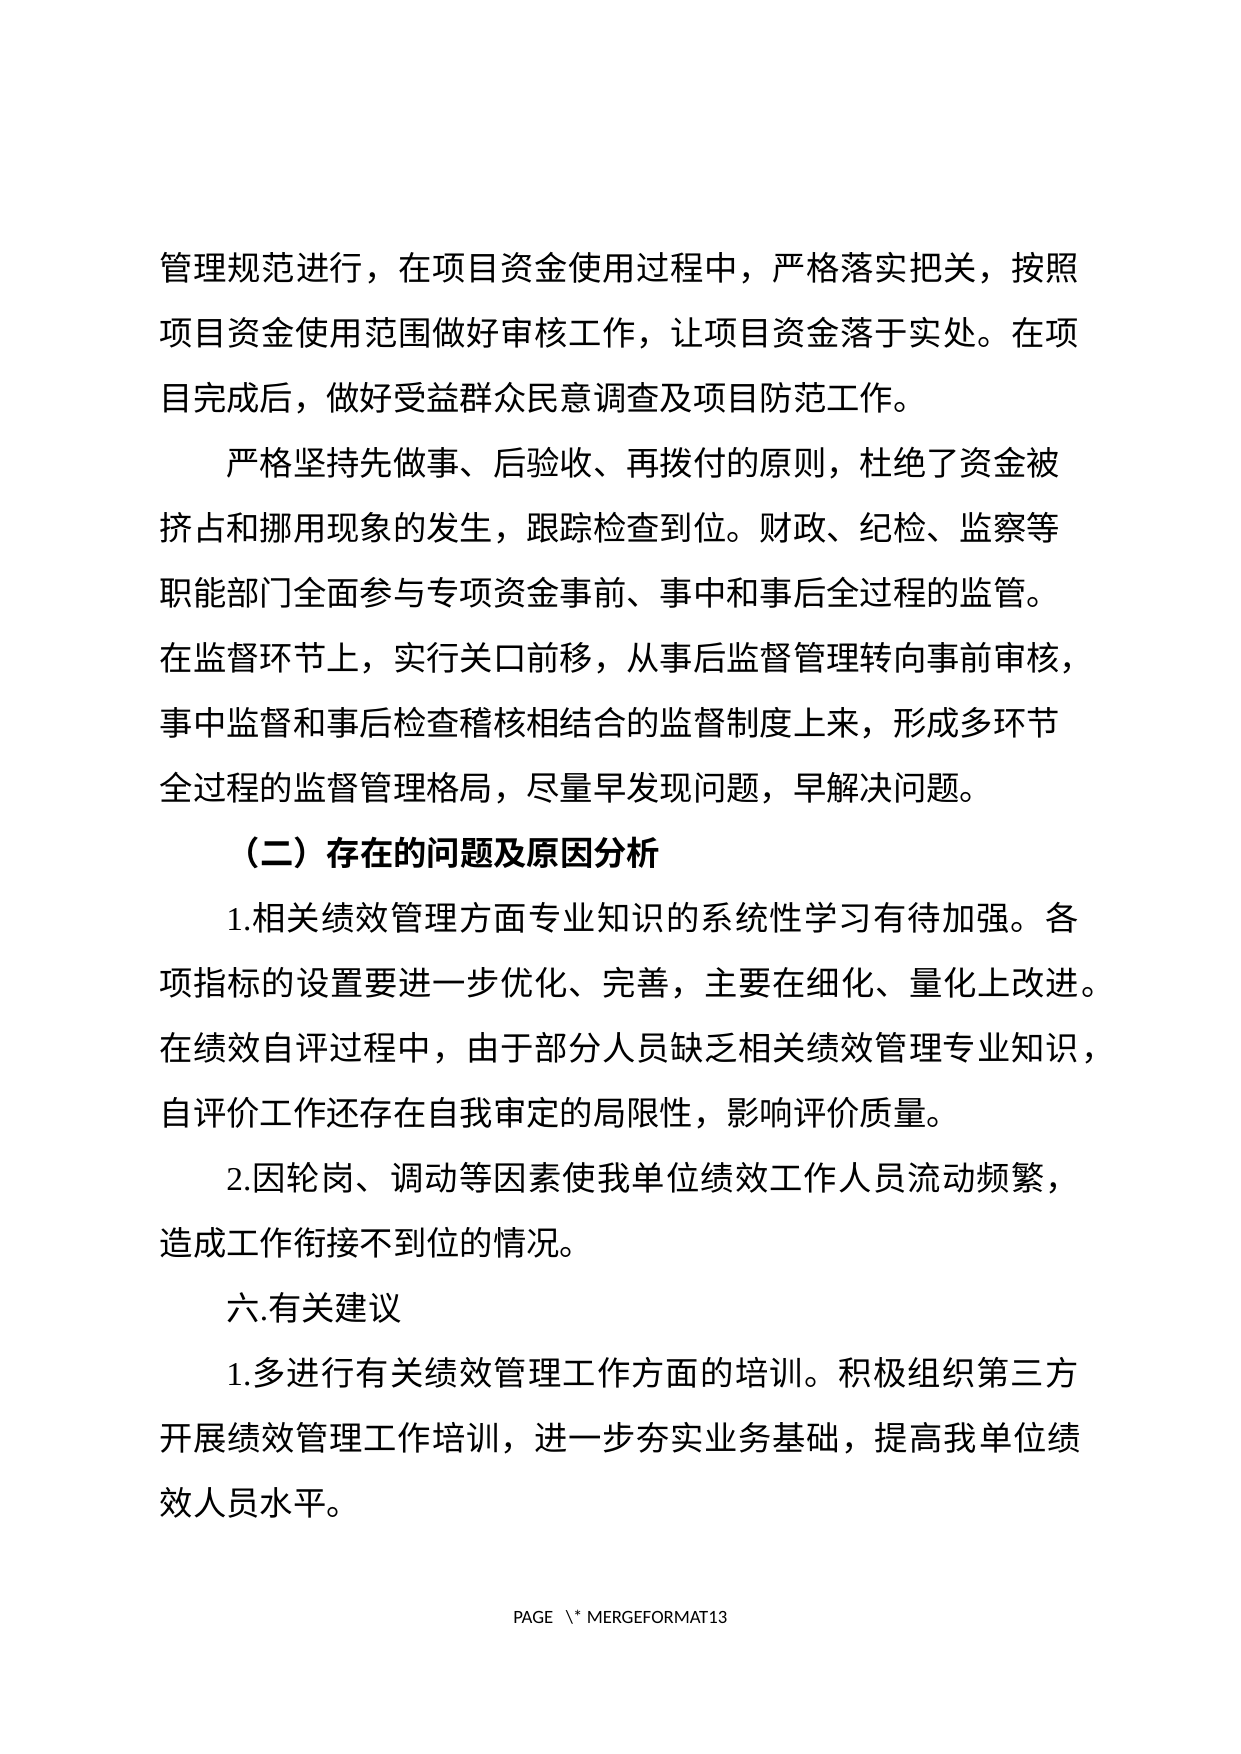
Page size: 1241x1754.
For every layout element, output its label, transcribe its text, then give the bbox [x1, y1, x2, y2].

list 存在的问题及原因分析 [159, 818, 1081, 883]
text 1.相关绩效管理方面专业知识的系统性学习有待加强。各项指标的设置要进一步优化、完善，主要在细化、量化上改进。在绩效自评过程中，由于部分人员缺乏相关绩效管理专业知识，自评价工作还存在自我审定的局限性，影响评价质量。 [159, 883, 1081, 1143]
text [159, 233, 1081, 428]
text 1.多进行有关绩效管理工作方面的培训。积极组织第三方开展绩效管理工作培训，进一步夯实业务基础，提高我单位绩效人员水平。 [159, 1338, 1081, 1533]
text 六.有关建议 [159, 1273, 1081, 1338]
text 2.因轮岗、调动等因素使我单位绩效工作人员流动频繁，造成工作衔接不到位的情况。 [159, 1143, 1081, 1273]
title 严格坚持先做事、后验收、再拨付的原则，杜绝了资金被挤占和挪用现象的发生，跟踪检查到位。财政、纪检、监察等职能部门全面参与专项资金事前、事中和事后全过程的监管。在监督环节上，实行关口前移，从事后监督管理转向事前审核，事中监督和事后检查稽核相结合的监督制度上来，形成多环节全过程的监督管理格局，尽量早发现问题，早解决问题。 [159, 428, 1081, 818]
